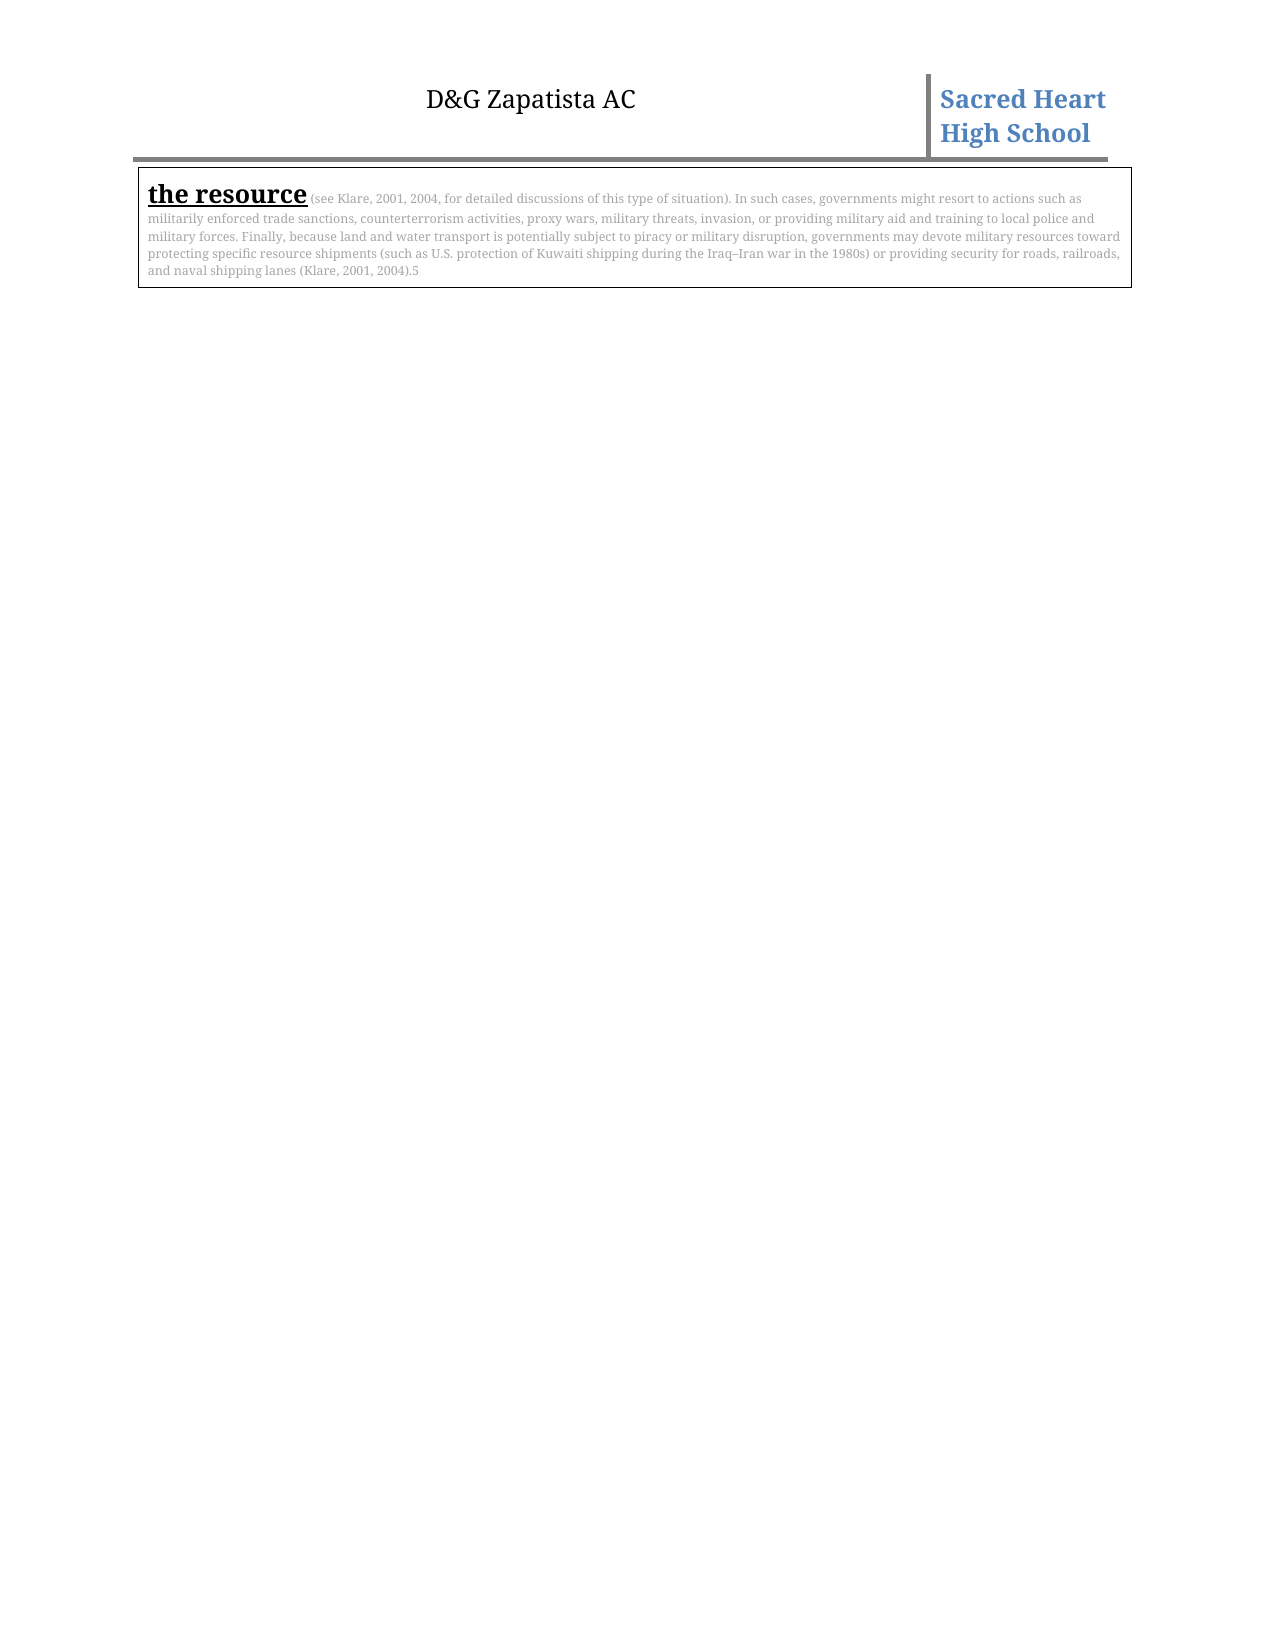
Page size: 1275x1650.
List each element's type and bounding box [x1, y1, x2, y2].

text [139, 168, 1131, 287]
